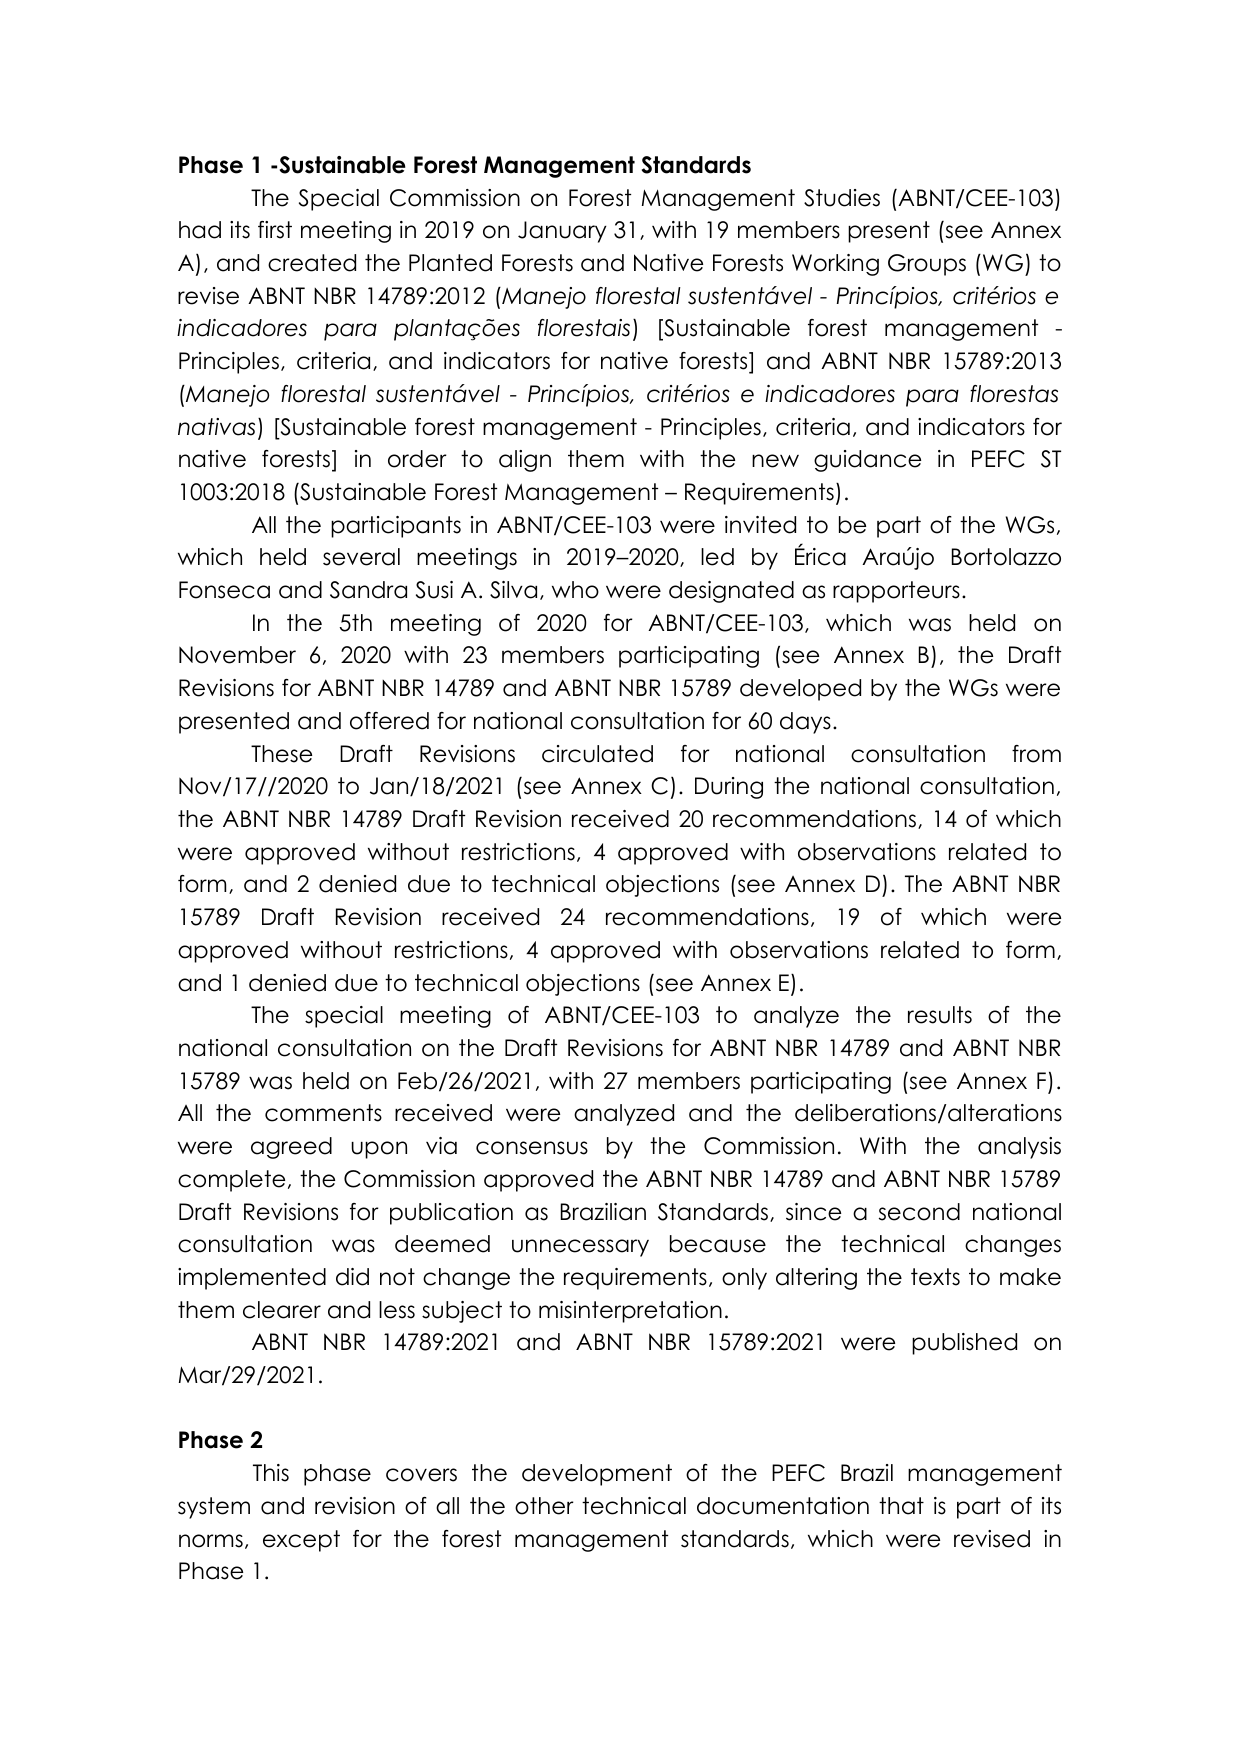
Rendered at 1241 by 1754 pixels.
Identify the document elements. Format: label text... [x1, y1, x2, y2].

text In the 5th meeting of 2020 for ABNT/CEE-103, which was held on November 6, 2020 with 23 members participating (see Annex B), the Draft Revisions for ABNT NBR 14789 and ABNT NBR 15789 developed by the WGs were presented and offered for national consultation for 60 days. [177, 606, 1063, 736]
text Phase 1 -Sustainable Forest Management Standards [177, 148, 1063, 180]
text The special meeting of ABNT/CEE-103 to analyze the results of the national consultation on the Draft Revisions for ABNT NBR 14789 and ABNT NBR 15789 was held on Feb/26/2021, with 27 members participating (see Annex F). All the comments received were analyzed and the deliberations/alterations were agreed upon via consensus by the Commission. With the analysis complete, the Commission approved the ABNT NBR 14789 and ABNT NBR 15789 Draft Revisions for publication as Brazilian Standards, since a second national consultation was deemed unnecessary because the technical changes implemented did not change the requirements, only altering the texts to make them clearer and less subject to misinterpretation. [177, 998, 1063, 1325]
text All the participants in ABNT/CEE-103 were invited to be part of the WGs, which held several meetings in 2019–2020, led by Érica Araújo Bortolazzo Fonseca and Sandra Susi A. Silva, who were designated as rapporteurs. [177, 507, 1063, 606]
text This phase covers the development of the PEFC Brazil management system and revision of all the other technical documentation that is part of its norms, except for the forest management standards, which were revised in Phase 1. [177, 1456, 1063, 1587]
text The Special Commission on Forest Management Studies (ABNT/CEE-103) had its first meeting in 2019 on January 31, with 19 members present (see Annex A), and created the Planted Forests and Native Forests Working Groups (WG) to revise ABNT NBR 14789:2012 (Manejo florestal sustentável - Princípios, critérios e indicadores para plantações florestais) [Sustainable forest management - Principles, criteria, and indicators for native forests] and ABNT NBR 15789:2013 (Manejo florestal sustentável - Princípios, critérios e indicadores para florestas nativas) [Sustainable forest management - Principles, criteria, and indicators for native forests] in order to align them with the new guidance in PEFC ST 1003:2018 (Sustainable Forest Management – Requirements). [177, 180, 1063, 507]
text ABNT NBR 14789:2021 and ABNT NBR 15789:2021 were published on Mar/29/2021. [177, 1325, 1063, 1391]
text These Draft Revisions circulated for national consultation from Nov/17//2020 to Jan/18/2021 (see Annex C). During the national consultation, the ABNT NBR 14789 Draft Revision received 20 recommendations, 14 of which were approved without restrictions, 4 approved with observations related to form, and 2 denied due to technical objections (see Annex D). The ABNT NBR 15789 Draft Revision received 24 recommendations, 19 of which were approved without restrictions, 4 approved with observations related to form, and 1 denied due to technical objections (see Annex E). [177, 736, 1063, 998]
text Phase 2 [177, 1423, 1063, 1456]
